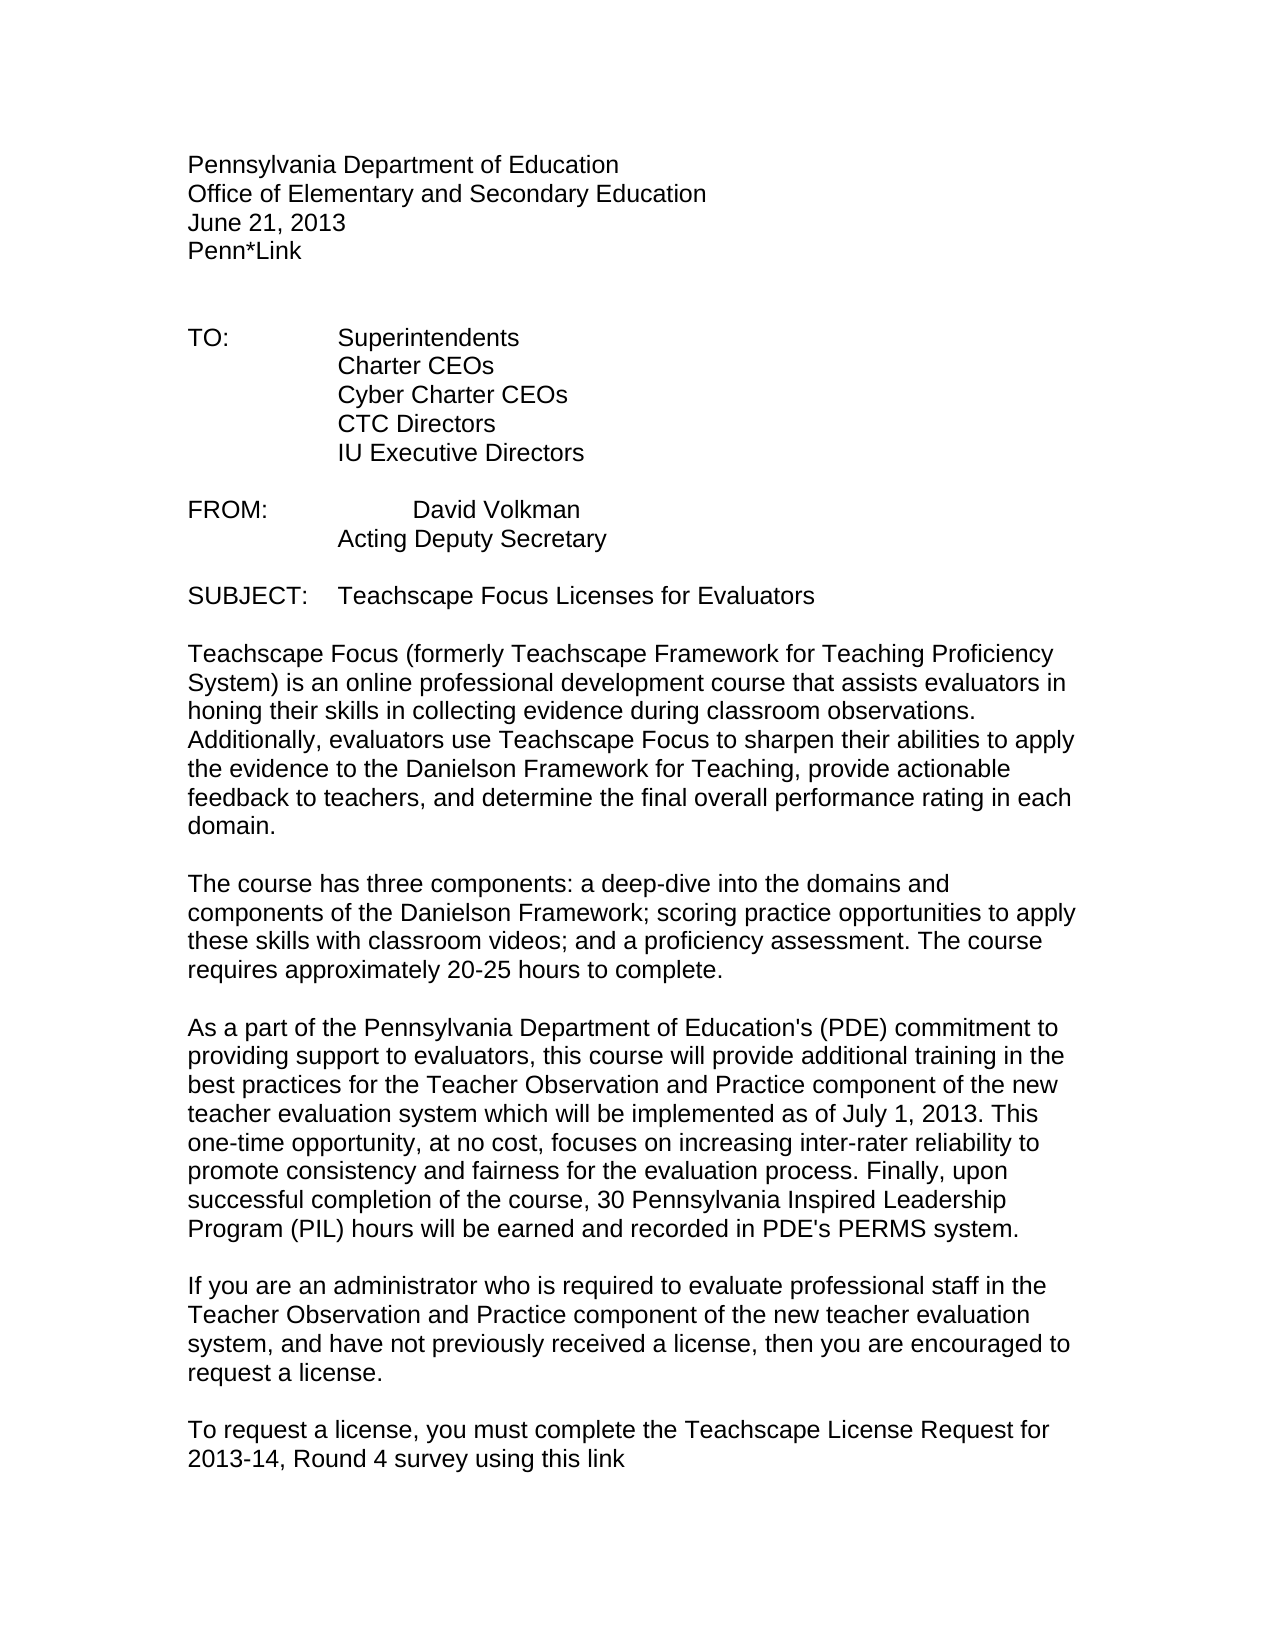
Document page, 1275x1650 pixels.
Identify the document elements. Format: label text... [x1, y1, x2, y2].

text The course has three components: a deep-dive into the domains and components of the Danielson Framework; scoring practice opportunities to apply these skills with classroom videos; and a proficiency assessment. The course requires approximately 20-25 hours to complete. [187, 869, 1087, 984]
text If you are an administrator who is required to evaluate professional staff in the Teacher Observation and Practice component of the new teacher evaluation system, and have not previously received a license, then you are encouraged to request a license. [187, 1271, 1087, 1386]
text Office of Elementary and Secondary Education [187, 179, 1087, 207]
text Acting Deputy Secretary [187, 524, 1087, 552]
text Cyber Charter CEOs [187, 380, 1087, 409]
text Charter CEOs [187, 351, 1087, 380]
text FROM: David Volkman [187, 495, 1087, 524]
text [187, 1415, 1087, 1472]
text Penn*Link [187, 236, 1087, 265]
text Teachscape Focus (formerly Teachscape Framework for Teaching Proficiency System) is an online professional development course that assists evaluators in honing their skills in collecting evidence during classroom observations. Additionally, evaluators use Teachscape Focus to sharpen their abilities to apply the evidence to the Danielson Framework for Teaching, provide actionable feedback to teachers, and determine the final overall performance rating in each domain. [187, 639, 1087, 840]
text June 21, 2013 [187, 207, 1087, 236]
text TO: Superintendents [187, 322, 1087, 351]
text CTC Directors [187, 409, 1087, 437]
text IU Executive Directors [187, 437, 1087, 466]
text SUBJECT: Teachscape Focus Licenses for Evaluators [187, 581, 1087, 610]
text As a part of the Pennsylvania Department of Education's (PDE) commitment to providing support to evaluators, this course will provide additional training in the best practices for the Teacher Observation and Practice component of the new teacher evaluation system which will be implemented as of July 1, 2013. This one-time opportunity, at no cost, focuses on increasing inter-rater reliability to promote consistency and fairness for the evaluation process. Finally, upon successful completion of the course, 30 Pennsylvania Inspired Leadership Program (PIL) hours will be earned and recorded in PDE's PERMS system. [187, 1012, 1087, 1242]
text Pennsylvania Department of Education [187, 150, 1087, 179]
